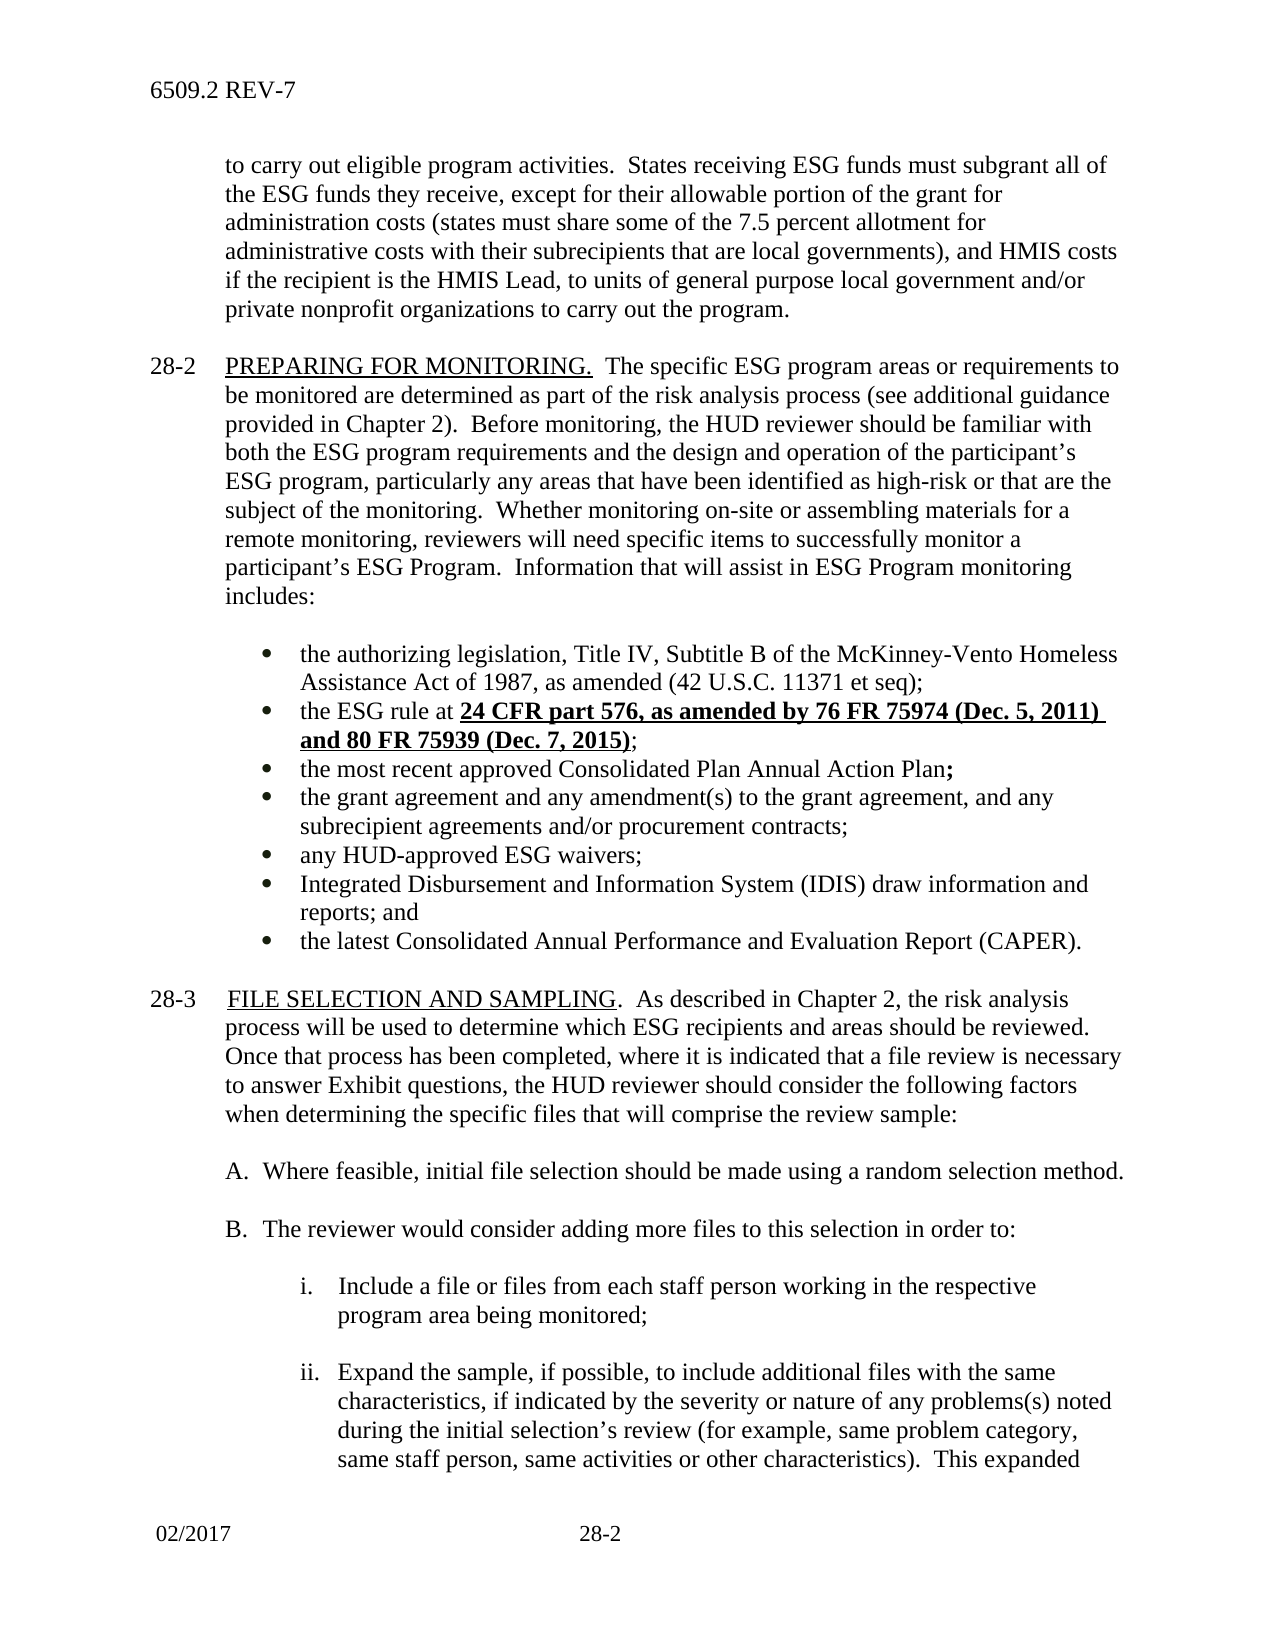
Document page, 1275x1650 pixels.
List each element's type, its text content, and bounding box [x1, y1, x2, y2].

list the most recent approved Consolidated Plan Annual Action Plan; [262, 754, 1125, 782]
list Where feasible, initial file selection should be made using a random selection method. [225, 1156, 1125, 1185]
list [300, 1357, 1125, 1472]
list the ESG rule at 24 CFR part 576, as amended by 76 FR 75974 (Dec. 5, 2011) and 80 FR 75939 (Dec. 7, 2015); [262, 696, 1125, 754]
list the grant agreement and any amendment(s) to the grant agreement, and any subrecipient agreements and/or procurement contracts; [262, 782, 1125, 840]
list any HUD-approved ESG waivers; [262, 840, 1125, 869]
list The reviewer would consider adding more files to this selection in order to: [225, 1214, 1125, 1242]
list 28-3 FILE SELECTION AND SAMPLING. As described in Chapter 2, the risk analysis process will be used to determine which ESG recipients and areas should be reviewed. Once that process has been completed, where it is indicated that a file review is necessary to answer Exhibit questions, the HUD reviewer should consider the following factors when determining the specific files that will comprise the review sample: [150, 984, 1125, 1127]
list Integrated Disbursement and Information System (IDIS) draw information and reports; and [262, 869, 1125, 926]
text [225, 150, 1125, 322]
list the latest Consolidated Annual Performance and Evaluation Report (CAPER). [262, 926, 1125, 955]
list the authorizing legislation, Title IV, Subtitle B of the McKinney-Vento Homeless Assistance Act of 1987, as amended (42 U.S.C. 11371 et seq); [262, 639, 1125, 696]
list i. Include a file or files from each staff person working in the respective program area being monitored; [300, 1271, 1125, 1329]
list 28-2 PREPARING FOR MONITORING. The specific ESG program areas or requirements to be monitored are determined as part of the risk analysis process (see additional guidance provided in Chapter 2). Before monitoring, the HUD reviewer should be familiar with both the ESG program requirements and the design and operation of the participant’s ESG program, particularly any areas that have been identified as high-risk or that are the subject of the monitoring. Whether monitoring on-site or assembling materials for a remote monitoring, reviewers will need specific items to successfully monitor a participant’s ESG Program. Information that will assist in ESG Program monitoring includes: [150, 351, 1125, 610]
